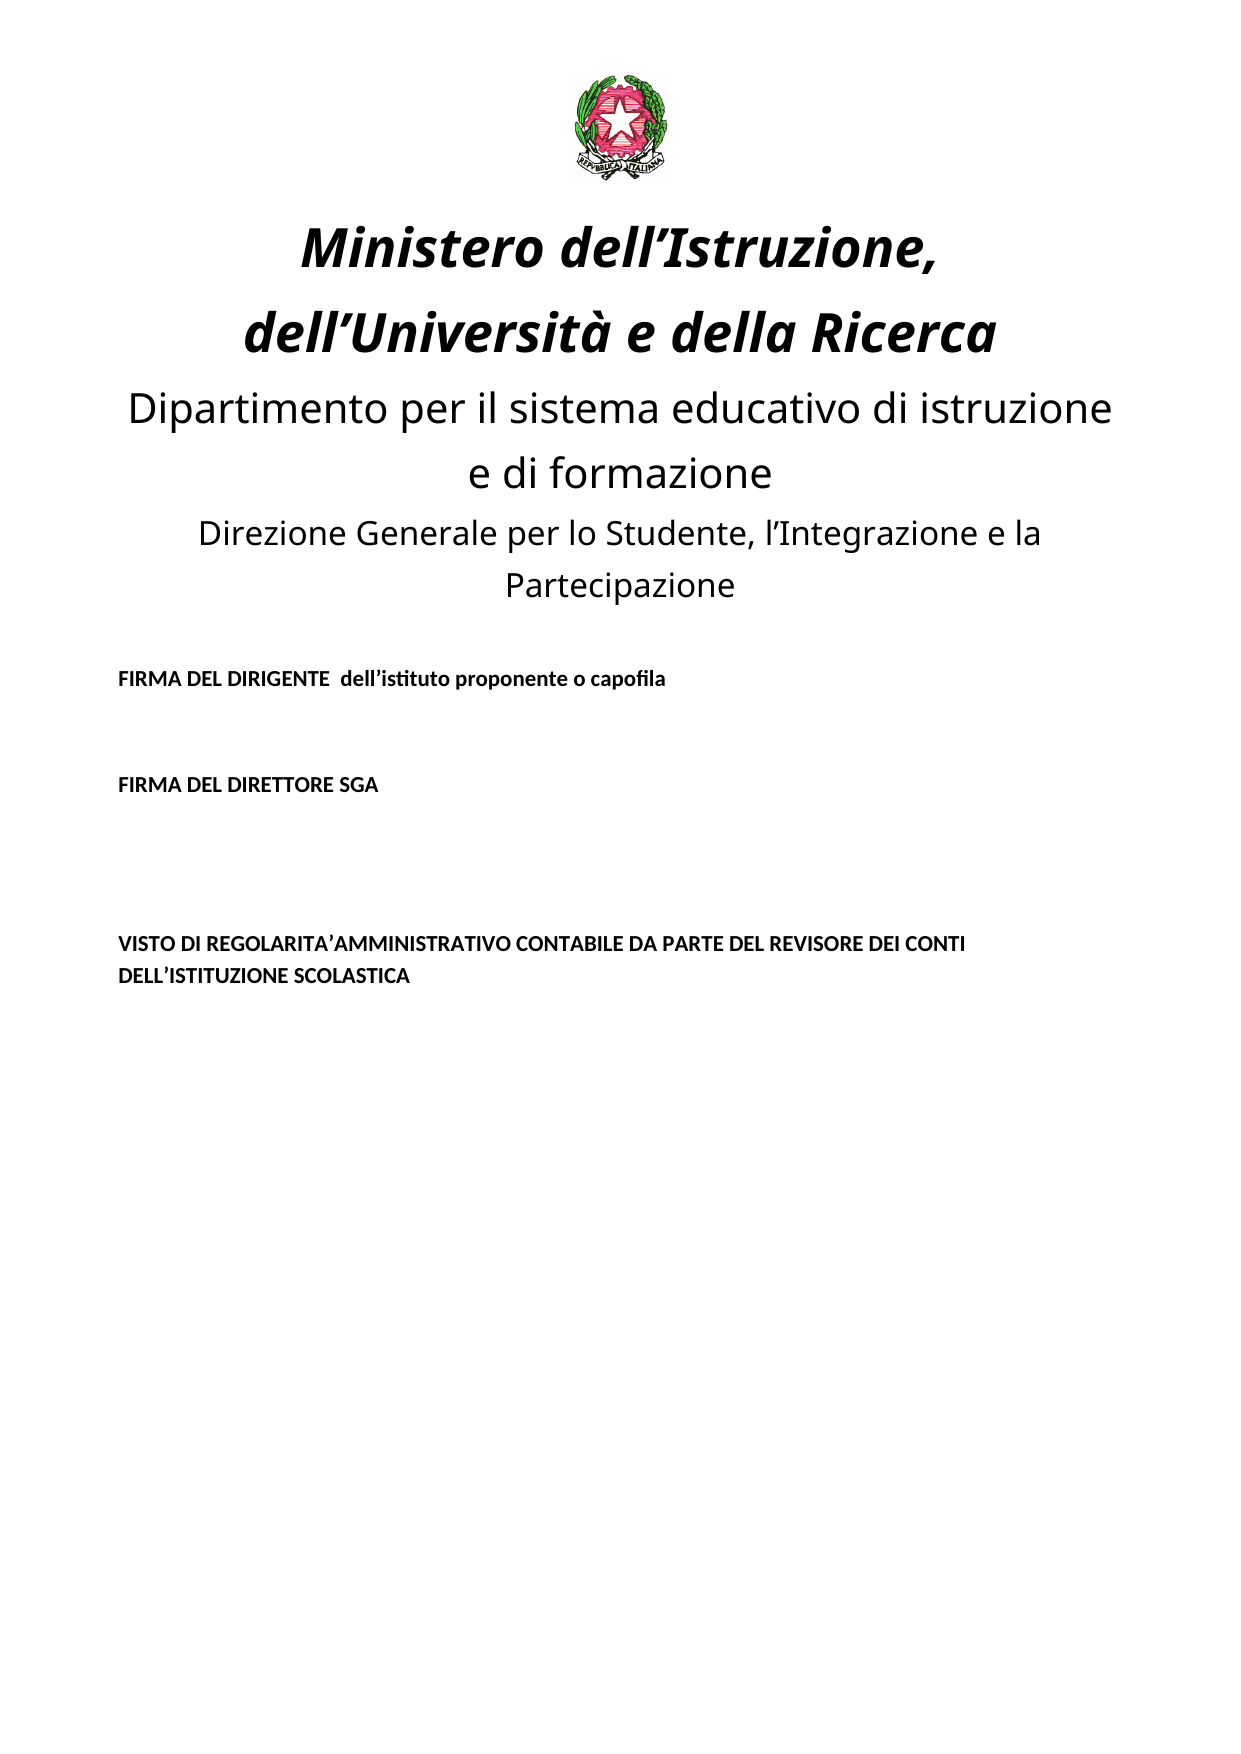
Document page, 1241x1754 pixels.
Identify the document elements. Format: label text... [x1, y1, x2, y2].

picture [571, 73, 669, 185]
text FIRMA DEL DIRIGENTE dell’istituto proponente o capofila [118, 664, 1122, 692]
text VISTO DI REGOLARITA’AMMINISTRATIVO CONTABILE DA PARTE DEL REVISORE DEI CONTI DELL’ISTITUZIONE SCOLASTICA [118, 929, 1122, 989]
text FIRMA DEL DIRETTORE SGA [118, 770, 1122, 798]
